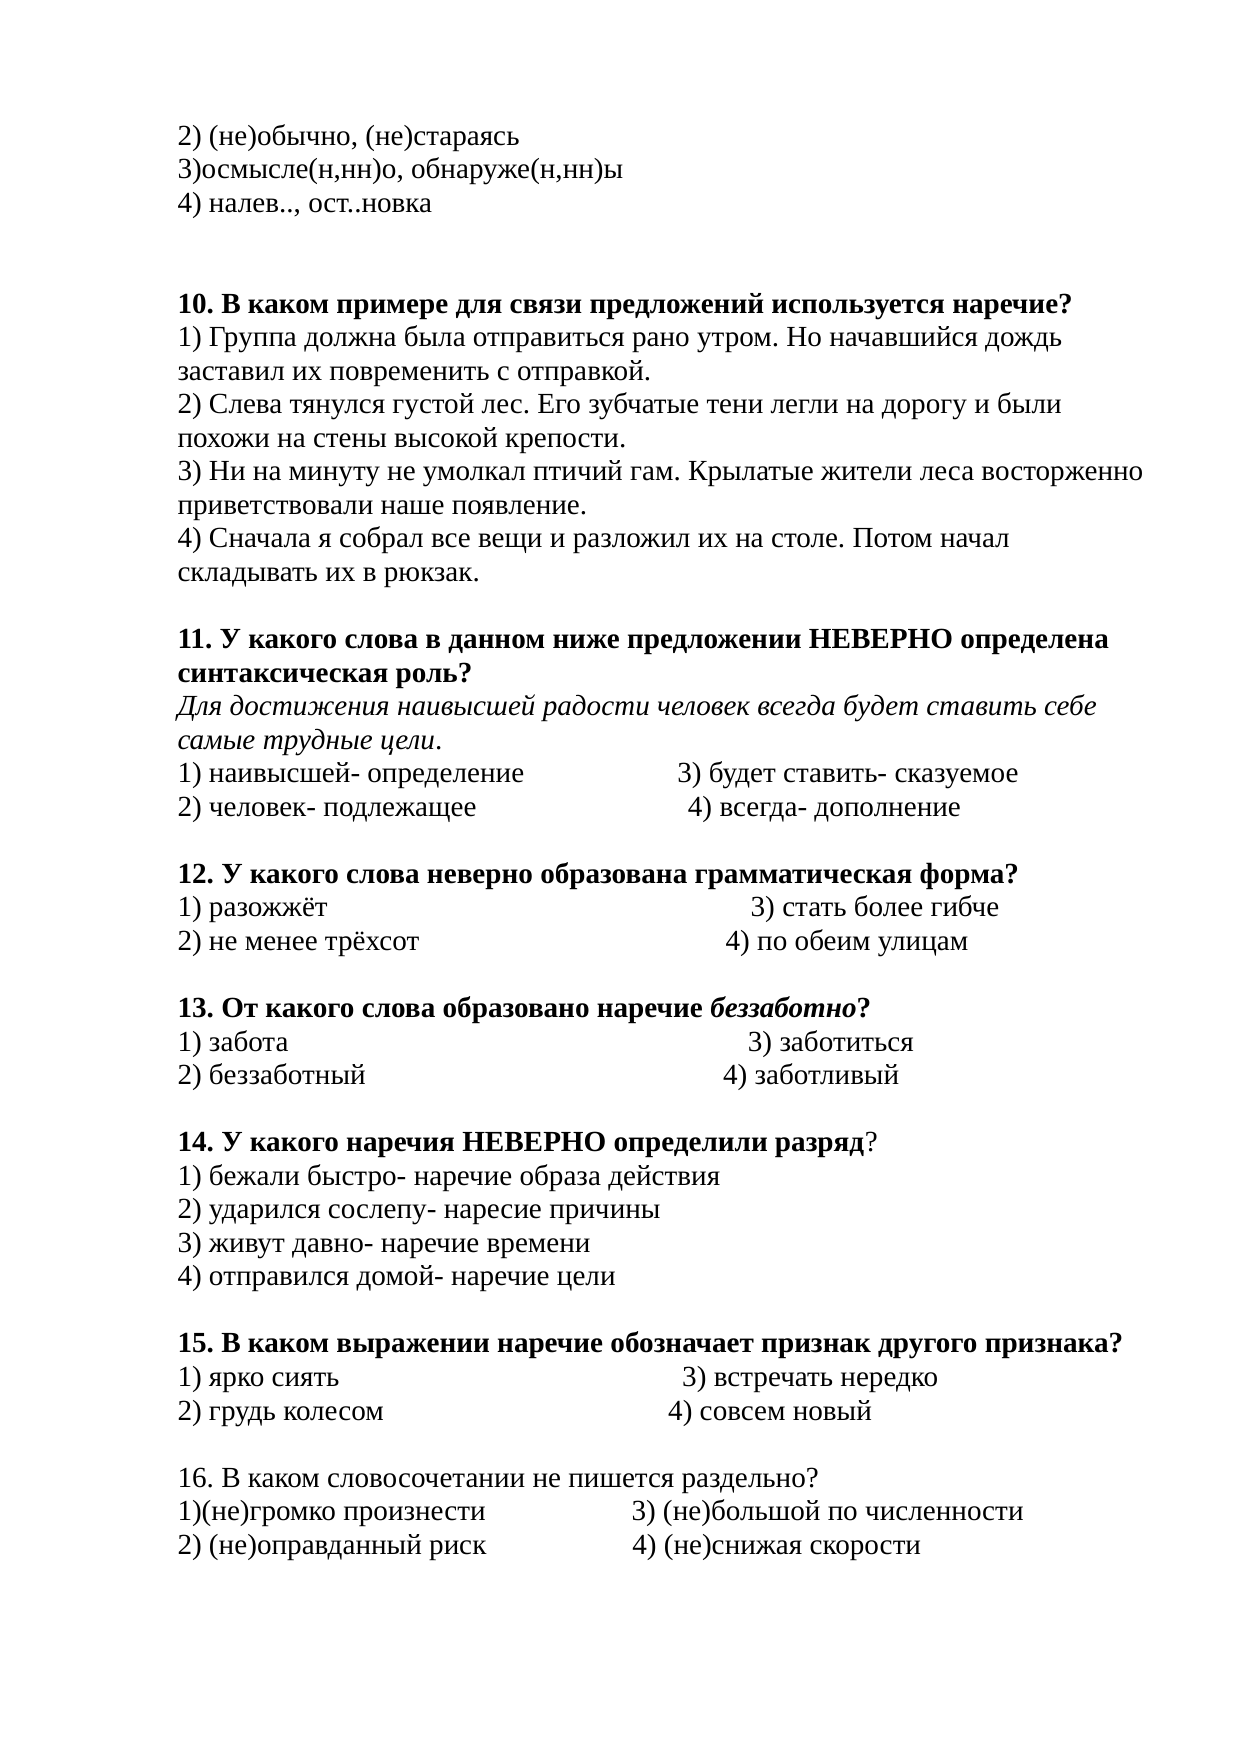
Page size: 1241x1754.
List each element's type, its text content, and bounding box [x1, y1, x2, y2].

text Для достижения наивысшей радости человек всегда будет ставить себе самые трудные цели. [177, 688, 1152, 755]
text 10. В каком примере для связи предложений используется наречие? [177, 286, 1152, 319]
text 16. В каком словосочетании не пишется раздельно? [177, 1460, 1152, 1493]
text 3) живут давно- наречие времени [177, 1225, 1152, 1258]
text 2) (не)оправданный риск 4) (не)снижая скорости [177, 1527, 1152, 1560]
text 2) не менее трёхсот 4) по обеим улицам [177, 923, 1152, 957]
text 14. У какого наречия НЕВЕРНО определили разряд? [177, 1124, 1152, 1158]
text 4) Сначала я собрал все вещи и разложил их на столе. Потом начал складывать их в рюкзак. [177, 521, 1152, 588]
text 4) отправился домой- наречие цели [177, 1258, 1152, 1292]
text 2) ударился сослепу- наресие причины [177, 1191, 1152, 1225]
text 1) разожжёт 3) стать более гибче [177, 889, 1152, 923]
text 2) человек- подлежащее 4) всегда- дополнение [177, 789, 1152, 822]
text 11. У какого слова в данном ниже предложении НЕВЕРНО определена синтаксическая роль? [177, 621, 1152, 688]
text 2) Слева тянулся густой лес. Его зубчатые тени легли на дорогу и были похожи на стены высокой крепости. [177, 386, 1152, 453]
text 2) (не)обычно, (не)стараясь [177, 118, 1152, 152]
text 1) ярко сиять 3) встречать нередко [177, 1359, 1152, 1393]
text 1)(не)громко произнести 3) (не)большой по численности [177, 1493, 1152, 1527]
text 12. У какого слова неверно образована грамматическая форма? [177, 856, 1152, 889]
text 13. От какого слова образовано наречие беззаботно? [177, 990, 1152, 1024]
text 2) беззаботный 4) заботливый [177, 1057, 1152, 1091]
text 3)осмысле(н,нн)о, обнаруже(н,нн)ы [177, 152, 1152, 185]
text 1) забота 3) заботиться [177, 1024, 1152, 1057]
text 2) грудь колесом 4) совсем новый [177, 1393, 1152, 1426]
text 1) наивысшей- определение 3) будет ставить- сказуемое [177, 755, 1152, 789]
text 15. В каком выражении наречие обозначает признак другого признака? [177, 1326, 1152, 1359]
text 1) бежали быстро- наречие образа действия [177, 1158, 1152, 1191]
text 1) Группа должна была отправиться рано утром. Но начавшийся дождь заставил их повременить с отправкой. [177, 319, 1152, 386]
text 3) Ни на минуту не умолкал птичий гам. Крылатые жители леса восторженно приветствовали наше появление. [177, 453, 1152, 521]
text 4) налев.., ост..новка [177, 185, 1152, 219]
